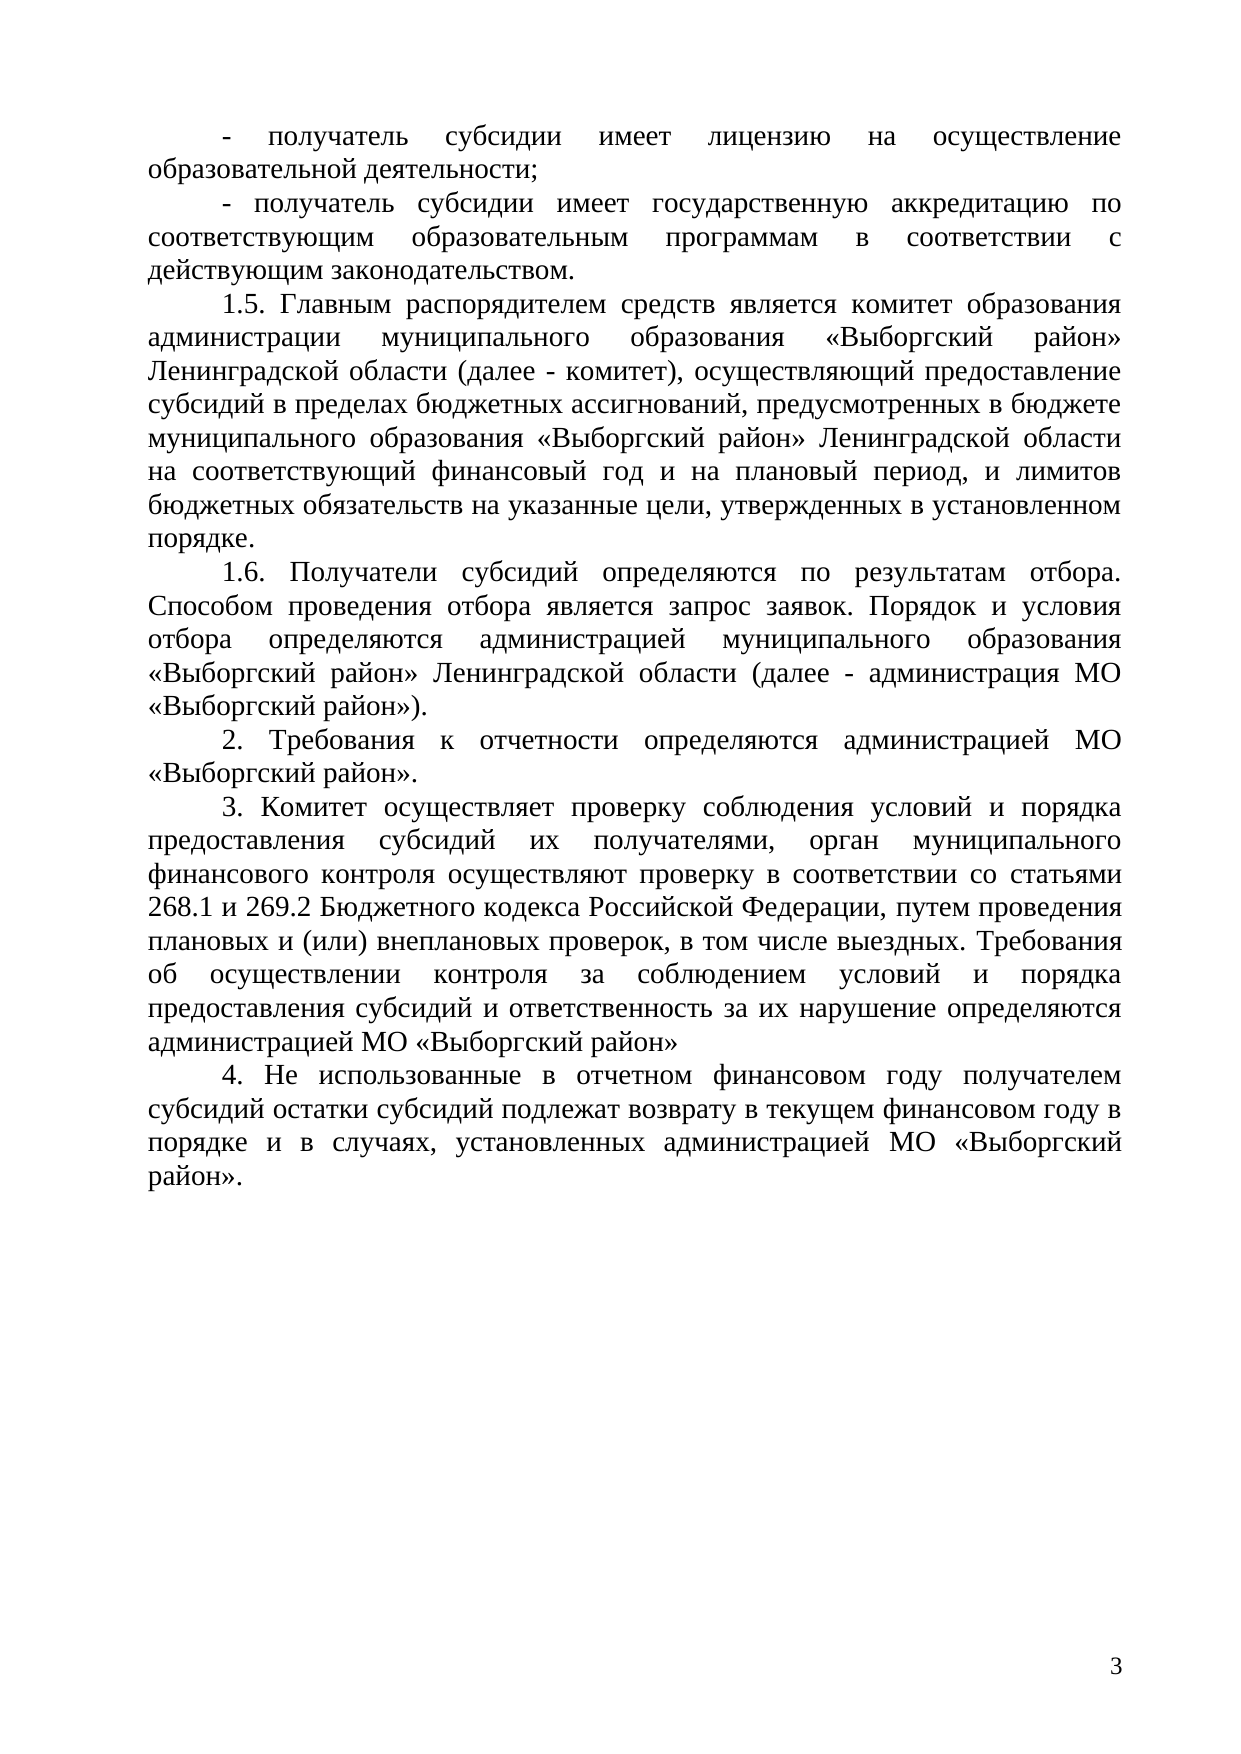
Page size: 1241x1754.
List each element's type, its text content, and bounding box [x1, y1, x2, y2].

text 3. Комитет осуществляет проверку соблюдения условий и порядка предоставления субсидий их получателями, орган муниципального финансового контроля осуществляют проверку в соответствии со статьями 268.1 и 269.2 Бюджетного кодекса Российской Федерации, путем проведения плановых и (или) внеплановых проверок, в том числе выездных. Требования об осуществлении контроля за соблюдением условий и порядка предоставления субсидий и ответственность за их нарушение определяются администрацией МО «Выборгский район» [148, 789, 1122, 1057]
text 4. Не использованные в отчетном финансовом году получателем субсидий остатки субсидий подлежат возврату в текущем финансовом году в порядке и в случаях, установленных администрацией МО «Выборгский район». [148, 1057, 1122, 1191]
text 1.5. Главным распорядителем средств является комитет образования администрации муниципального образования «Выборгский район» Ленинградской области (далее - комитет), осуществляющий предоставление субсидий в пределах бюджетных ассигнований, предусмотренных в бюджете муниципального образования «Выборгский район» Ленинградской области на соответствующий финансовый год и на плановый период, и лимитов бюджетных обязательств на указанные цели, утвержденных в установленном порядке. [148, 286, 1122, 554]
text - получатель субсидии имеет государственную аккредитацию по соответствующим образовательным программам в соответствии с действующим законодательством. [148, 185, 1122, 286]
text 1.6. Получатели субсидий определяются по результатам отбора. Способом проведения отбора является запрос заявок. Порядок и условия отбора определяются администрацией муниципального образования «Выборгский район» Ленинградской области (далее - администрация МО «Выборгский район»). [148, 554, 1122, 722]
text 2. Требования к отчетности определяются администрацией МО «Выборгский район». [148, 722, 1122, 789]
text - получатель субсидии имеет лицензию на осуществление образовательной деятельности; [148, 118, 1122, 185]
